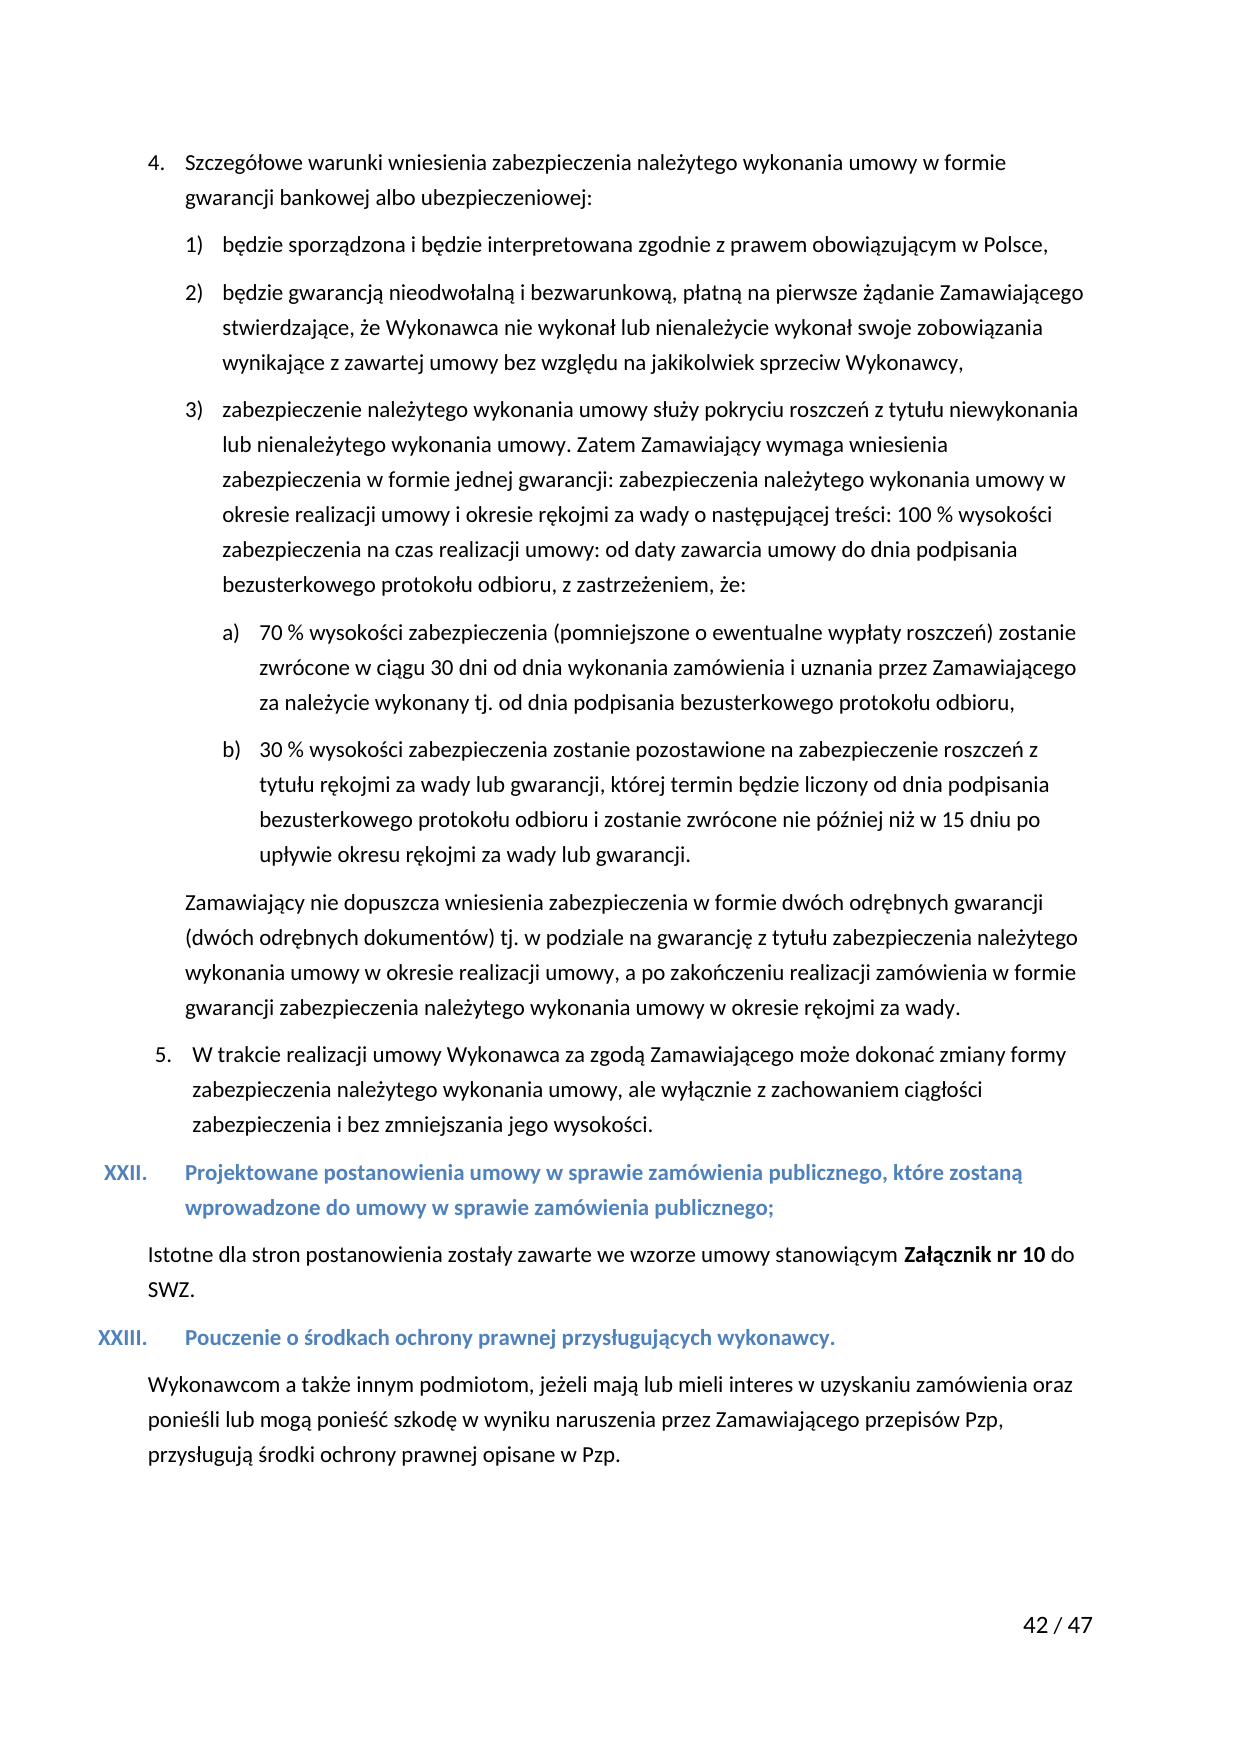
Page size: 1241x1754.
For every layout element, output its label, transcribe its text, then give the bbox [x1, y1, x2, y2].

text Zamawiający nie dopuszcza wniesienia zabezpieczenia w formie dwóch odrębnych gwarancji (dwóch odrębnych dokumentów) tj. w podziale na gwarancję z tytułu zabezpieczenia należytego wykonania umowy w okresie realizacji umowy, a po zakończeniu realizacji zamówienia w formie gwarancji zabezpieczenia należytego wykonania umowy w okresie rękojmi za wady. [185, 888, 1093, 1021]
list W trakcie realizacji umowy Wykonawca za zgodą Zamawiającego może dokonać zmiany formy zabezpieczenia należytego wykonania umowy, ale wyłącznie z zachowaniem ciągłości zabezpieczenia i bez zmniejszania jego wysokości. [154, 1040, 1093, 1138]
text Wykonawcom a także innym podmiotom, jeżeli mają lub mieli interes w uzyskaniu zamówienia oraz ponieśli lub mogą ponieść szkodę w wyniku naruszenia przez Zamawiającego przepisów Pzp, przysługują środki ochrony prawnej opisane w Pzp. [148, 1370, 1093, 1468]
list 30 % wysokości zabezpieczenia zostanie pozostawione na zabezpieczenie roszczeń z tytułu rękojmi za wady lub gwarancji, której termin będzie liczony od dnia podpisania bezusterkowego protokołu odbioru i zostanie zwrócone nie później niż w 15 dniu po upływie okresu rękojmi za wady lub gwarancji. [222, 735, 1093, 868]
list będzie sporządzona i będzie interpretowana zgodnie z prawem obowiązującym w Polsce, [185, 230, 1093, 258]
list będzie gwarancją nieodwołalną i bezwarunkową, płatną na pierwsze żądanie Zamawiającego stwierdzające, że Wykonawca nie wykonał lub nienależycie wykonał swoje zobowiązania wynikające z zawartej umowy bez względu na jakikolwiek sprzeciw Wykonawcy, [185, 278, 1093, 376]
list 70 % wysokości zabezpieczenia (pomniejszone o ewentualne wypłaty roszczeń) zostanie zwrócone w ciągu 30 dni od dnia wykonania zamówienia i uznania przez Zamawiającego za należycie wykonany tj. od dnia podpisania bezusterkowego protokołu odbioru, [222, 618, 1093, 716]
list zabezpieczenie należytego wykonania umowy służy pokryciu roszczeń z tytułu niewykonania lub nienależytego wykonania umowy. Zatem Zamawiający wymaga wniesienia zabezpieczenia w formie jednej gwarancji: zabezpieczenia należytego wykonania umowy w okresie realizacji umowy i okresie rękojmi za wady o następującej treści: 100 % wysokości zabezpieczenia na czas realizacji umowy: od daty zawarcia umowy do dnia podpisania bezusterkowego protokołu odbioru, z zastrzeżeniem, że: [185, 395, 1093, 598]
list Szczegółowe warunki wniesienia zabezpieczenia należytego wykonania umowy w formie gwarancji bankowej albo ubezpieczeniowej: [148, 148, 1093, 211]
subtitle Pouczenie o środkach ochrony prawnej przysługujących wykonawcy. [148, 1323, 1093, 1351]
text Istotne dla stron postanowienia zostały zawarte we wzorze umowy stanowiącym Załącznik nr 10 do SWZ. [148, 1240, 1093, 1303]
subtitle Projektowane postanowienia umowy w sprawie zamówienia publicznego, które zostaną wprowadzone do umowy w sprawie zamówienia publicznego; [148, 1158, 1093, 1221]
